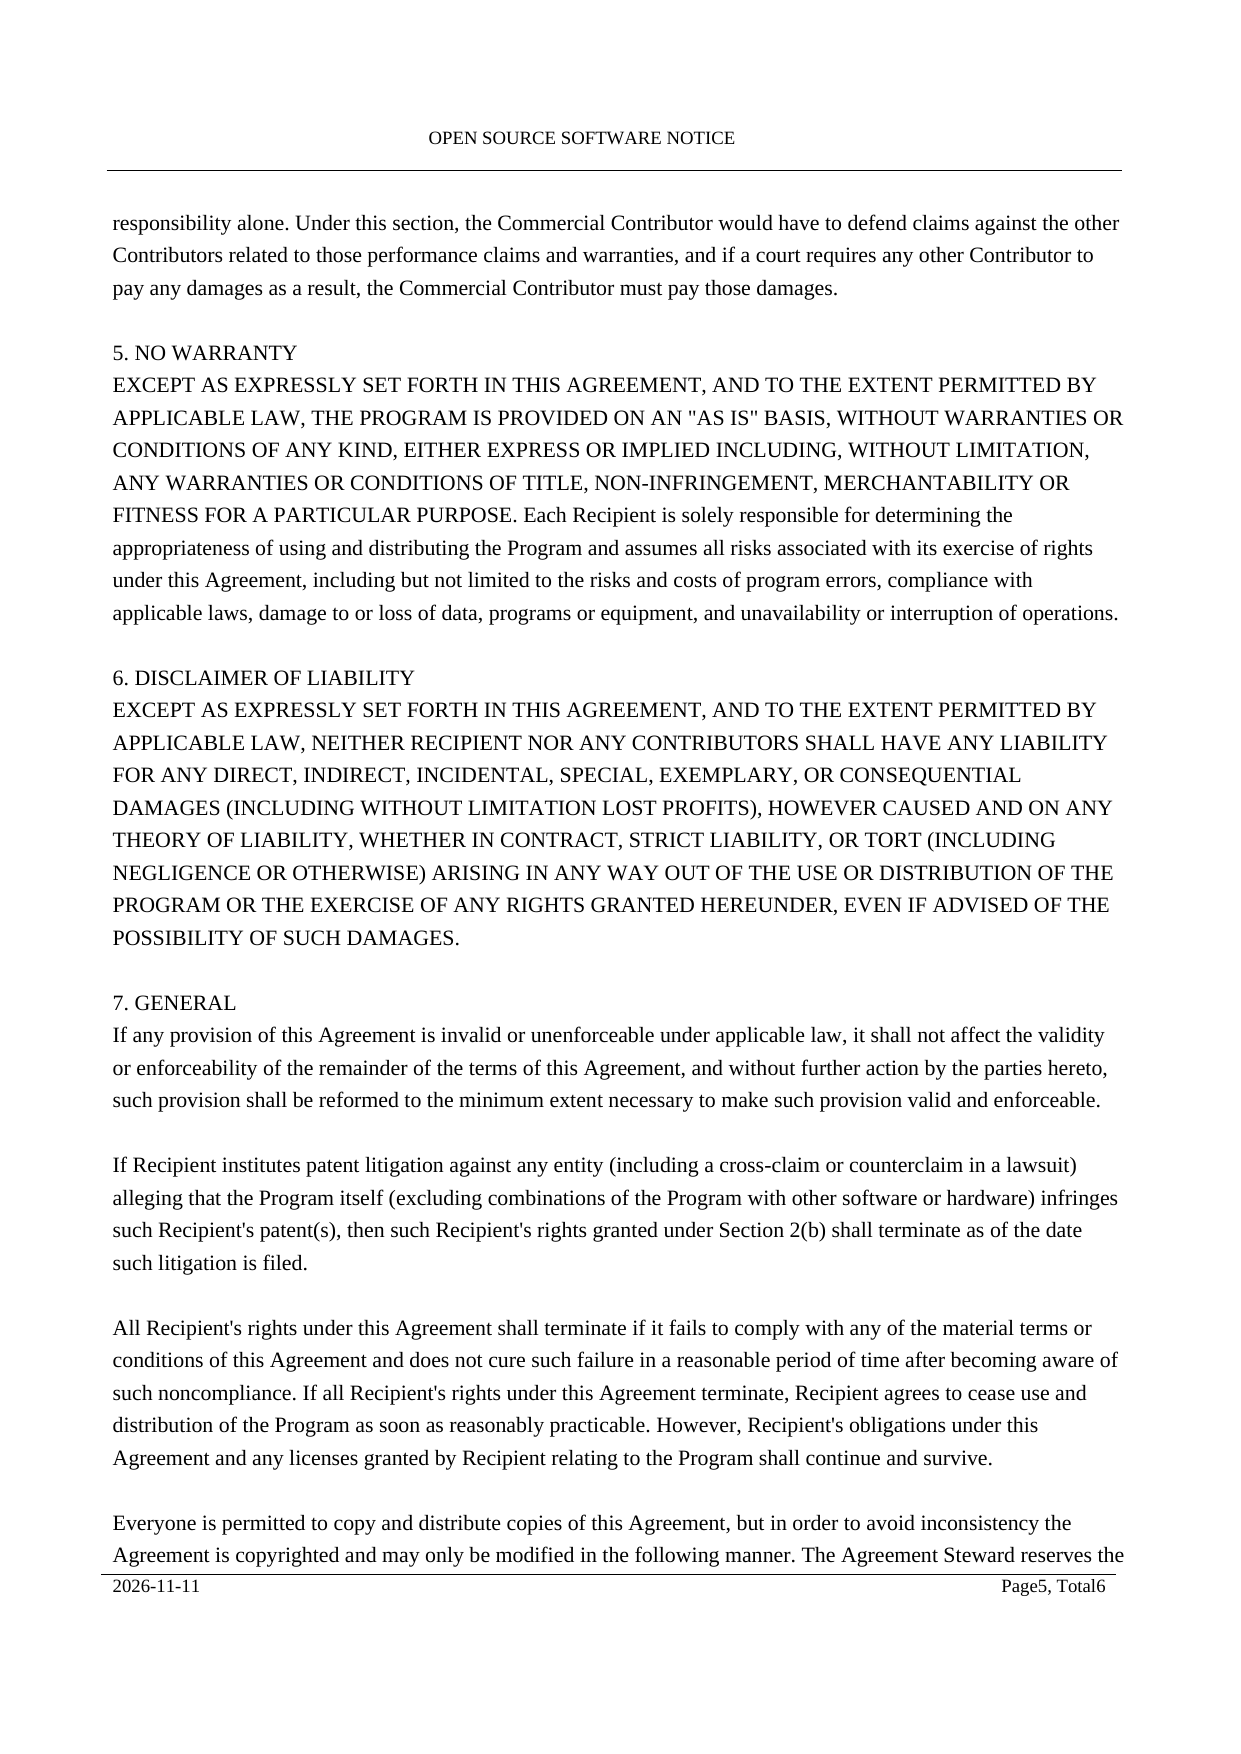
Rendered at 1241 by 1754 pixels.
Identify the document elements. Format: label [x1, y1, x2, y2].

text [112, 206, 1128, 1571]
